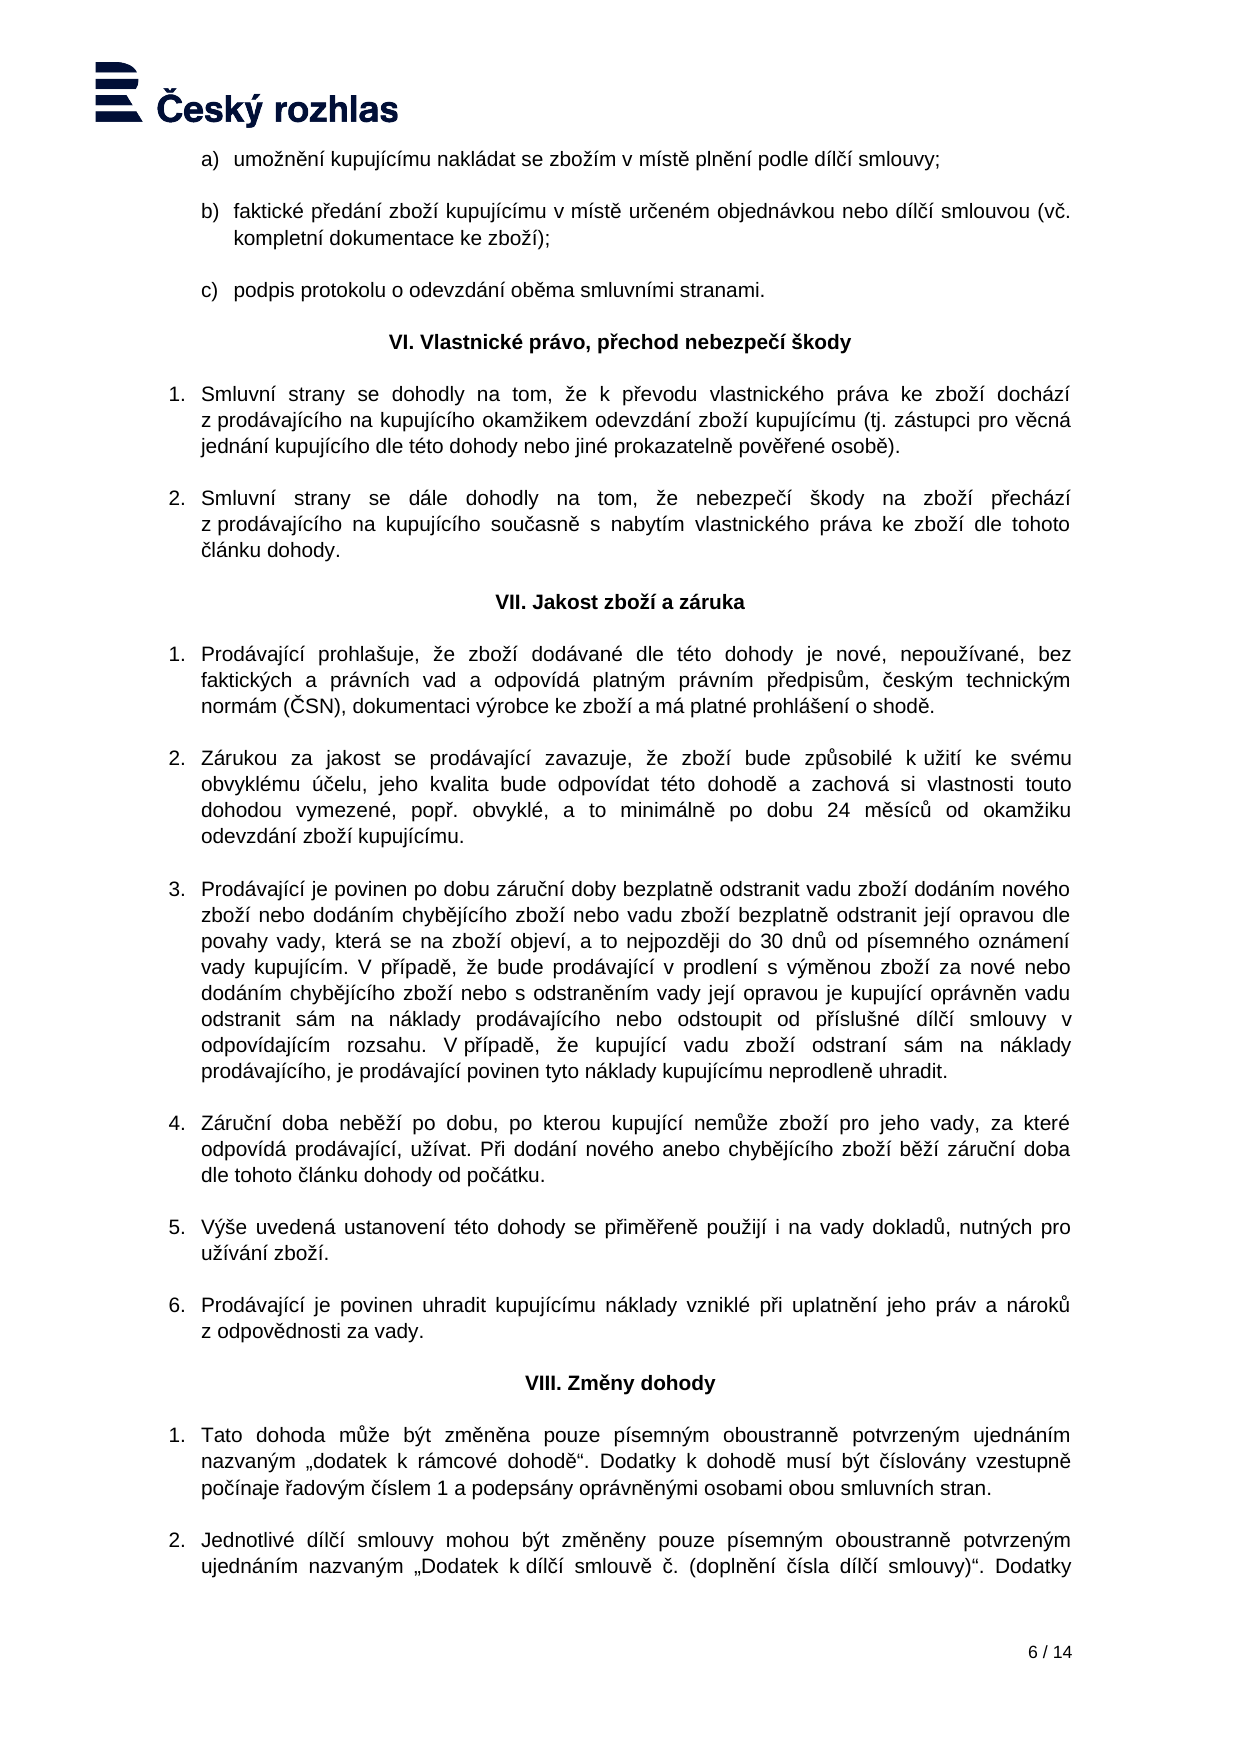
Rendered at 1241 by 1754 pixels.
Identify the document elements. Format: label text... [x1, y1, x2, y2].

picture [95, 62, 398, 128]
list Prodávající je povinen po dobu záruční doby bezplatně odstranit vadu zboží dodáním nového zboží nebo dodáním chybějícího zboží nebo vadu zboží bezplatně odstranit její opravou dle povahy vady, která se na zboží objeví, a to nejpozději do 30 dnů od písemného oznámení vady kupujícím. V případě, že bude prodávající v prodlení s výměnou zboží za nové nebo dodáním chybějícího zboží nebo s odstraněním vady její opravou je kupující oprávněn vadu odstranit sám na náklady prodávajícího nebo odstoupit od příslušné dílčí smlouvy v odpovídajícím rozsahu. V případě, že kupující vadu zboží odstraní sám na náklady prodávajícího, je prodávající povinen tyto náklady kupujícímu neprodleně uhradit. [168, 875, 1072, 1083]
subtitle Změny dohody [168, 1370, 1072, 1396]
list Prodávající je povinen uhradit kupujícímu náklady vzniklé při uplatnění jeho práv a nároků z odpovědnosti za vady. [168, 1292, 1072, 1344]
subtitle Vlastnické právo, přechod nebezpečí škody [168, 328, 1072, 354]
list Zárukou za jakost se prodávající zavazuje, že zboží bude způsobilé k užití ke svému obvyklému účelu, jeho kvalita bude odpovídat této dohodě a zachová si vlastnosti touto dohodou vymezené, popř. obvyklé, a to minimálně po dobu 24 měsíců od okamžiku odevzdání zboží kupujícímu. [168, 745, 1072, 849]
list Tato dohoda může být změněna pouze písemným oboustranně potvrzeným ujednáním nazvaným „dodatek k rámcové dohodě“. Dodatky k dohodě musí být číslovány vzestupně počínaje řadovým číslem 1 a podepsány oprávněnými osobami obou smluvních stran. [168, 1422, 1072, 1500]
list umožnění kupujícímu nakládat se zbožím v místě plnění podle dílčí smlouvy; [201, 146, 1072, 172]
list Výše uvedená ustanovení této dohody se přiměřeně použijí i na vady dokladů, nutných pro užívání zboží. [168, 1214, 1072, 1266]
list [168, 1526, 1072, 1578]
list Smluvní strany se dohodly na tom, že k převodu vlastnického práva ke zboží dochází z prodávajícího na kupujícího okamžikem odevzdání zboží kupujícímu (tj. zástupci pro věcná jednání kupujícího dle této dohody nebo jiné prokazatelně pověřené osobě). [168, 380, 1072, 458]
list Prodávající prohlašuje, že zboží dodávané dle této dohody je nové, nepoužívané, bez faktických a právních vad a odpovídá platným právním předpisům, českým technickým normám (ČSN), dokumentaci výrobce ke zboží a má platné prohlášení o shodě. [168, 641, 1072, 719]
list podpis protokolu o odevzdání oběma smluvními stranami. [201, 276, 1072, 302]
list faktické předání zboží kupujícímu v místě určeném objednávkou nebo dílčí smlouvou (vč. kompletní dokumentace ke zboží); [201, 198, 1072, 250]
list Záruční doba neběží po dobu, po kterou kupující nemůže zboží pro jeho vady, za které odpovídá prodávající, užívat. Při dodání nového anebo chybějícího zboží běží záruční doba dle tohoto článku dohody od počátku. [168, 1109, 1072, 1188]
subtitle Jakost zboží a záruka [168, 589, 1072, 615]
list Smluvní strany se dále dohodly na tom, že nebezpečí škody na zboží přechází z prodávajícího na kupujícího současně s nabytím vlastnického práva ke zboží dle tohoto článku dohody. [168, 484, 1072, 563]
